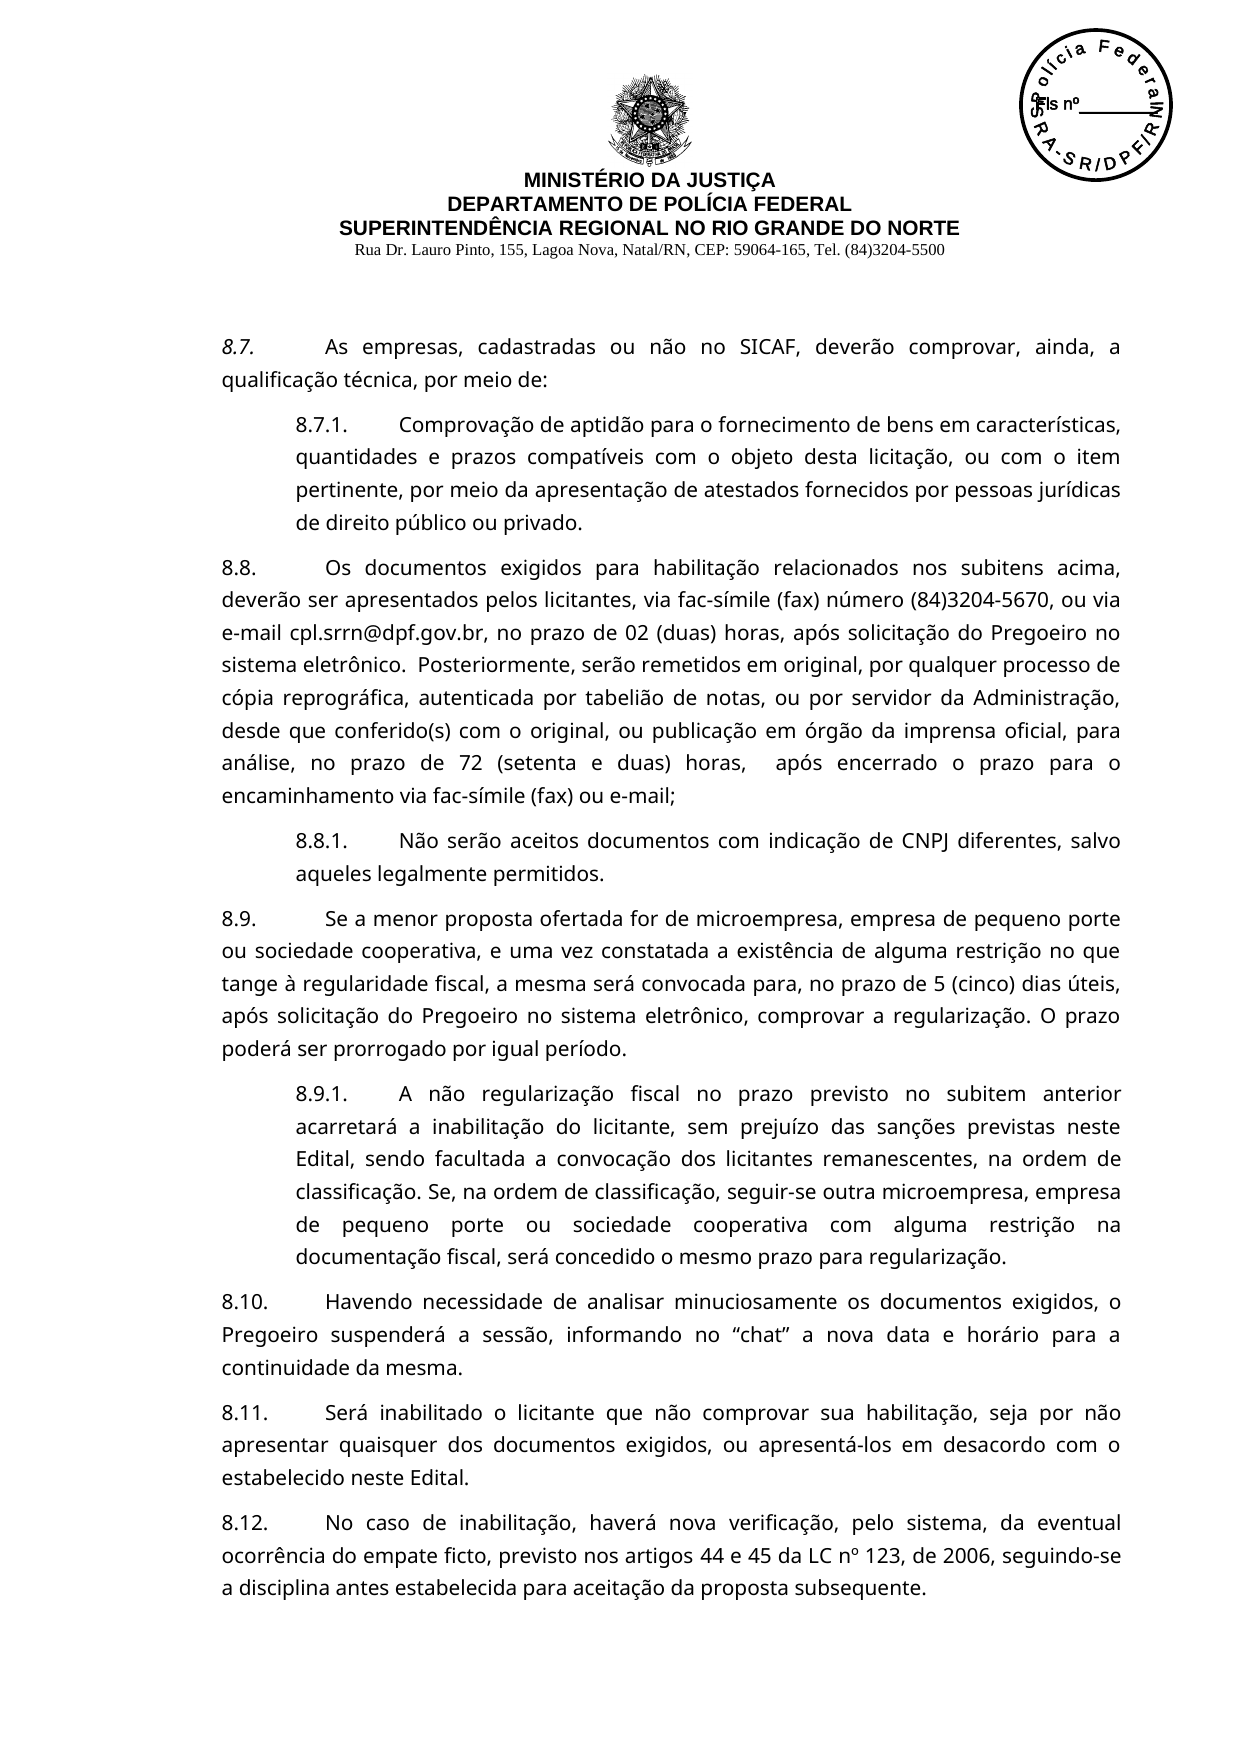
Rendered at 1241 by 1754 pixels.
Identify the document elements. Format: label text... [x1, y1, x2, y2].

list Havendo necessidade de analisar minuciosamente os documentos exigidos, o Pregoeiro suspenderá a sessão, informando no “chat” a nova data e horário para a continuidade da mesma. [221, 1287, 1122, 1381]
list Se a menor proposta ofertada for de microempresa, empresa de pequeno porte ou sociedade cooperativa, e uma vez constatada a existência de alguma restrição no que tange à regularidade fiscal, a mesma será convocada para, no prazo de 5 (cinco) dias úteis, após solicitação do Pregoeiro no sistema eletrônico, comprovar a regularização. O prazo poderá ser prorrogado por igual período. [221, 904, 1122, 1063]
list Os documentos exigidos para habilitação relacionados nos subitens acima, deverão ser apresentados pelos licitantes, via fac-símile (fax) número (84)3204-5670, ou via e-mail cpl.srrn@dpf.gov.br, no prazo de 02 (duas) horas, após solicitação do Pregoeiro no sistema eletrônico. Posteriormente, serão remetidos em original, por qualquer processo de cópia reprográfica, autenticada por tabelião de notas, ou por servidor da Administração, desde que conferido(s) com o original, ou publicação em órgão da imprensa oficial, para análise, no prazo de 72 (setenta e duas) horas, após encerrado o prazo para o encaminhamento via fac-símile (fax) ou e-mail; [221, 553, 1122, 809]
list Não serão aceitos documentos com indicação de CNPJ diferentes, salvo aqueles legalmente permitidos. [295, 826, 1122, 887]
picture [606, 73, 693, 168]
list No caso de inabilitação, haverá nova verificação, pelo sistema, da eventual ocorrência do empate ficto, previsto nos artigos 44 e 45 da LC nº 123, de 2006, seguindo-se a disciplina antes estabelecida para aceitação da proposta subsequente. [221, 1508, 1122, 1602]
list As empresas, cadastradas ou não no SICAF, deverão comprovar, ainda, a qualificação técnica, por meio de: [221, 332, 1122, 393]
list A não regularização fiscal no prazo previsto no subitem anterior acarretará a inabilitação do licitante, sem prejuízo das sanções previstas neste Edital, sendo facultada a convocação dos licitantes remanescentes, na ordem de classificação. Se, na ordem de classificação, seguir-se outra microempresa, empresa de pequeno porte ou sociedade cooperativa com alguma restrição na documentação fiscal, será concedido o mesmo prazo para regularização. [295, 1079, 1122, 1271]
list Será inabilitado o licitante que não comprovar sua habilitação, seja por não apresentar quaisquer dos documentos exigidos, ou apresentá-los em desacordo com o estabelecido neste Edital. [221, 1398, 1122, 1491]
list Comprovação de aptidão para o fornecimento de bens em características, quantidades e prazos compatíveis com o objeto desta licitação, ou com o item pertinente, por meio da apresentação de atestados fornecidos por pessoas jurídicas de direito público ou privado. [295, 410, 1122, 536]
